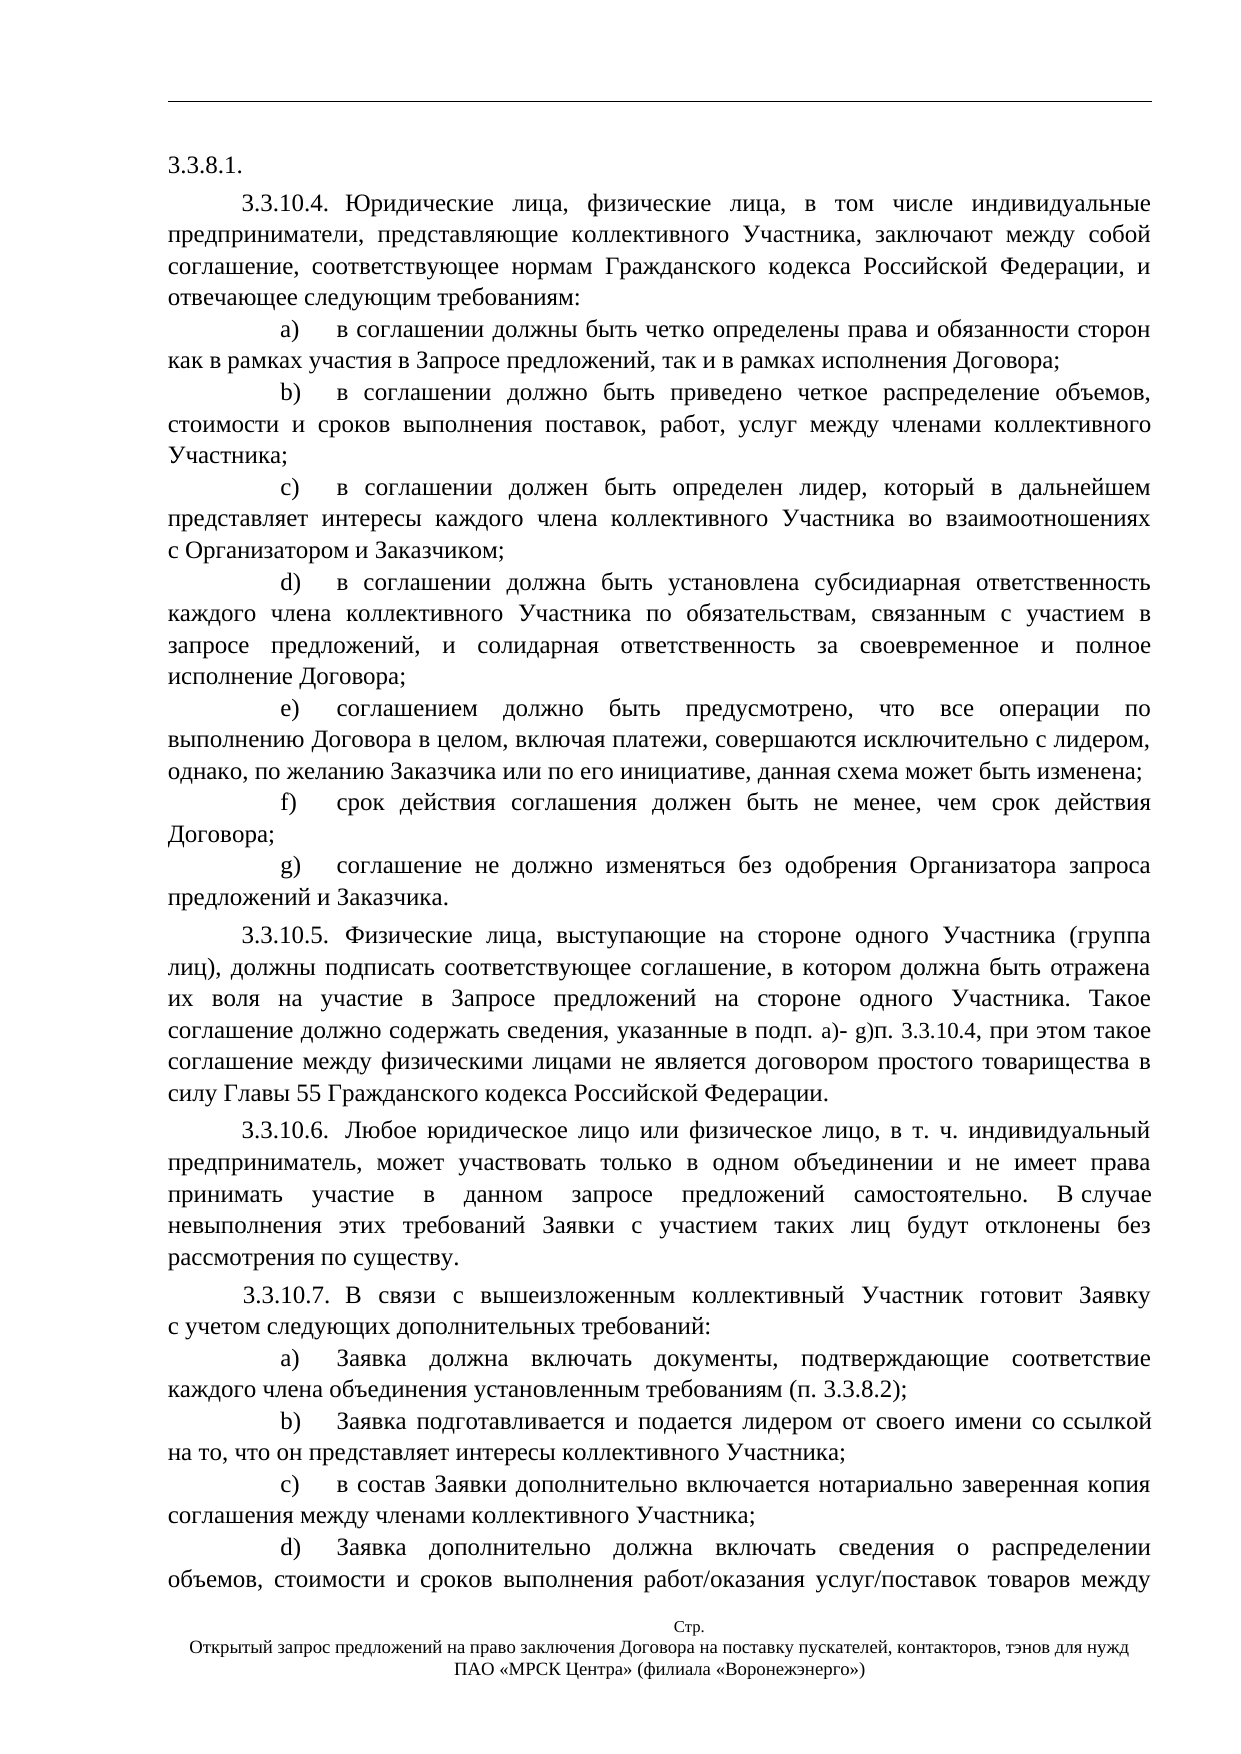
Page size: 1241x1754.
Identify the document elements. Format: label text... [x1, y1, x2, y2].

list в соглашении должно быть приведено четкое распределение объемов, стоимости и сроков выполнения поставок, работ, услуг между членами коллективного Участника; [168, 377, 1152, 469]
list Заявка должна включать документы, подтверждающие соответствие каждого члена объединения установленным требованиям (п. 3.3.8.2); [168, 1343, 1152, 1403]
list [168, 150, 1152, 179]
list в соглашении должна быть установлена субсидиарная ответственность каждого члена коллективного Участника по обязательствам, связанным с участием в запросе предложений, и солидарная ответственность за своевременное и полное исполнение Договора; [168, 567, 1152, 690]
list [168, 1532, 1152, 1592]
list Физические лица, выступающие на стороне одного Участника (группа лиц), должны подписать соответствующее соглашение, в котором должна быть отражена их воля на участие в Запросе предложений на стороне одного Участника. Такое соглашение должно содержать сведения, указанные в подп. a)- g)п. 3.3.10.4, при этом такое соглашение между физическими лицами не является договором простого товарищества в силу Главы 55 Гражданского кодекса Российской Федерации. [168, 920, 1152, 1107]
list соглашением должно быть предусмотрено, что все операции по выполнению Договора в целом, включая платежи, совершаются исключительно с лидером, однако, по желанию Заказчика или по его инициативе, данная схема может быть изменена; [168, 693, 1152, 785]
list В связи с вышеизложенным коллективный Участник готовит Заявку с учетом следующих дополнительных требований: [168, 1280, 1152, 1340]
list Любое юридическое лицо или физическое лицо, в т. ч. индивидуальный предприниматель, может участвовать только в одном объединении и не имеет права принимать участие в данном запросе предложений самостоятельно. В случае невыполнения этих требований Заявки с участием таких лиц будут отклонены без рассмотрения по существу. [168, 1116, 1152, 1271]
list в состав Заявки дополнительно включается нотариально заверенная копия соглашения между членами коллективного Участника; [168, 1469, 1152, 1529]
list в соглашении должен быть определен лидер, который в дальнейшем представляет интересы каждого члена коллективного Участника во взаимоотношениях с Организатором и Заказчиком; [168, 472, 1152, 564]
list срок действия соглашения должен быть не менее, чем срок действия Договора; [168, 787, 1152, 848]
list Юридические лица, физические лица, в том числе индивидуальные предприниматели, представляющие коллективного Участника, заключают между собой соглашение, соответствующее нормам Гражданского кодекса Российской Федерации, и отвечающее следующим требованиям: [168, 188, 1152, 311]
list Заявка подготавливается и подается лидером от своего имени со ссылкой на то, что он представляет интересы коллективного Участника; [168, 1406, 1152, 1466]
list в соглашении должны быть четко определены права и обязанности сторон как в рамках участия в Запросе предложений, так и в рамках исполнения Договора; [168, 314, 1152, 374]
list соглашение не должно изменяться без одобрения Организатора запроса предложений и Заказчика. [168, 851, 1152, 911]
